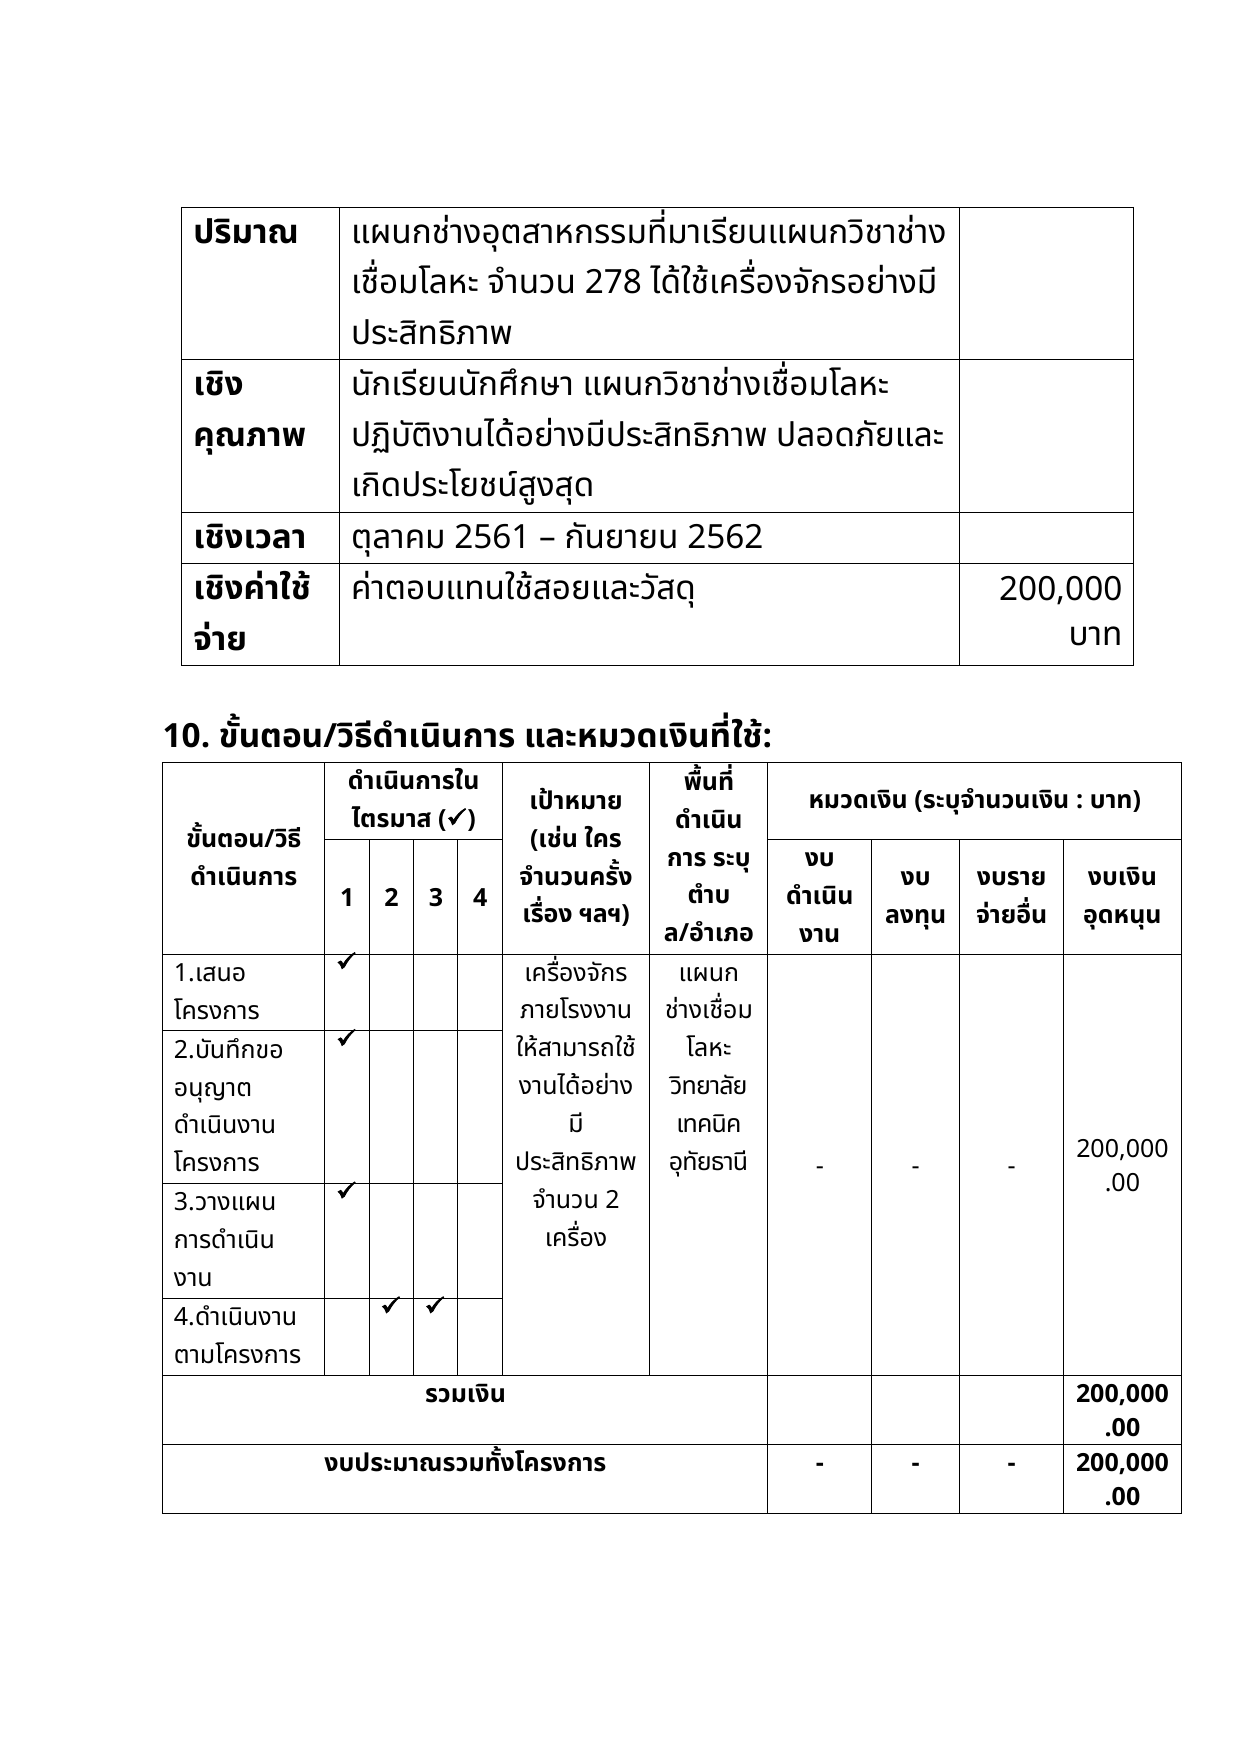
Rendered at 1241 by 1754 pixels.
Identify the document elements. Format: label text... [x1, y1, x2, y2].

table_cell [960, 208, 1133, 359]
table_cell [458, 1299, 502, 1374]
table_cell - [872, 1445, 959, 1513]
table_header เป้าหมาย (เช่น ใคร จำนวนครั้ง เรื่อง ฯลฯ) [503, 763, 649, 953]
table_cell เชิงคุณภาพ [182, 360, 339, 512]
table_cell เชิงเวลา [182, 513, 339, 563]
table_cell 1 [325, 840, 369, 953]
table_cell งบเงินอุดหนุน [1064, 840, 1181, 953]
table_cell - [768, 1445, 871, 1513]
table_cell - [768, 955, 871, 1374]
table_header พื้นที่ดำเนินการ ระบุ ตำบล/อำเภอ [650, 763, 767, 953]
table_cell ค่าตอบแทนใช้สอยและวัสดุ [340, 564, 959, 665]
table_cell - [960, 955, 1063, 1374]
table_cell [414, 1031, 457, 1183]
table_cell 200,000.00 [1064, 1445, 1181, 1513]
list 10. ขั้นตอน/วิธีดำเนินการ และหมวดเงินที่ใช้: [162, 712, 1122, 762]
table_cell 4.ดำเนินงานตามโครงการ [163, 1299, 324, 1374]
table_cell [458, 1184, 502, 1298]
table_cell [370, 1299, 413, 1374]
table_cell [370, 1031, 413, 1183]
table_header ขั้นตอน/วิธีดำเนินการ [163, 763, 324, 953]
table_cell งบรายจ่ายอื่น [960, 840, 1063, 953]
table_cell 3.วางแผนการดำเนินงาน [163, 1184, 324, 1298]
table_cell [458, 955, 502, 1030]
table_cell [325, 1031, 369, 1183]
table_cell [340, 208, 959, 359]
table_cell ตุลาคม 2561 – กันยายน 2562 [340, 513, 959, 563]
table_header หมวดเงิน (ระบุจำนวนเงิน : บาท) [768, 763, 1181, 839]
table_cell เชิงปริมาณ [182, 208, 339, 359]
table_cell รวมเงิน [163, 1376, 767, 1444]
table_cell [872, 1376, 959, 1444]
table_cell [960, 1376, 1063, 1444]
table_header ดำเนินการใน ไตรมาส () [325, 763, 502, 839]
table_cell แผนกช่างเชื่อมโลหะวิทยาลัยเทคนิคอุทัยธานี [650, 955, 767, 1374]
table_cell [370, 955, 413, 1030]
table_cell [325, 1184, 369, 1298]
table_cell 200,000 บาท [960, 564, 1133, 665]
table_cell [370, 1184, 413, 1298]
table_cell [960, 360, 1133, 512]
table_cell เครื่องจักรภายโรงงานให้สามารถใช้งานได้อย่างมีประสิทธิภาพ จำนวน 2 เครื่อง [503, 955, 649, 1374]
table_cell นักเรียนนักศึกษา แผนกวิชาช่างเชื่อมโลหะ ปฏิบัติงานได้อย่างมีประสิทธิภาพ ปลอดภัยและเกิดประโยชน์สูงสุด [340, 360, 959, 512]
table_cell [960, 513, 1133, 563]
table_cell [414, 1184, 457, 1298]
table_cell [414, 955, 457, 1030]
table_cell [325, 955, 369, 1030]
table_cell 1.เสนอโครงการ [163, 955, 324, 1030]
table_cell เชิงค่าใช้จ่าย [182, 564, 339, 665]
table_cell [458, 1031, 502, 1183]
table_cell [325, 1299, 369, 1374]
table_cell 2 [370, 840, 413, 953]
table_cell 200,000.00 [1064, 955, 1181, 1374]
table_cell งบลงทุน [872, 840, 959, 953]
table_cell [768, 1376, 871, 1444]
table_cell งบประมาณรวมทั้งโครงการ [163, 1445, 767, 1513]
table_cell [414, 1299, 457, 1374]
table_cell 200,000.00 [1064, 1376, 1181, 1444]
table_cell งบดำเนินงาน [768, 840, 871, 953]
table_cell 2.บันทึกขออนุญาตดำเนินงานโครงการ [163, 1031, 324, 1183]
table_cell 3 [414, 840, 457, 953]
table_cell - [872, 955, 959, 1374]
table_cell 4 [458, 840, 502, 953]
table_cell - [960, 1445, 1063, 1513]
